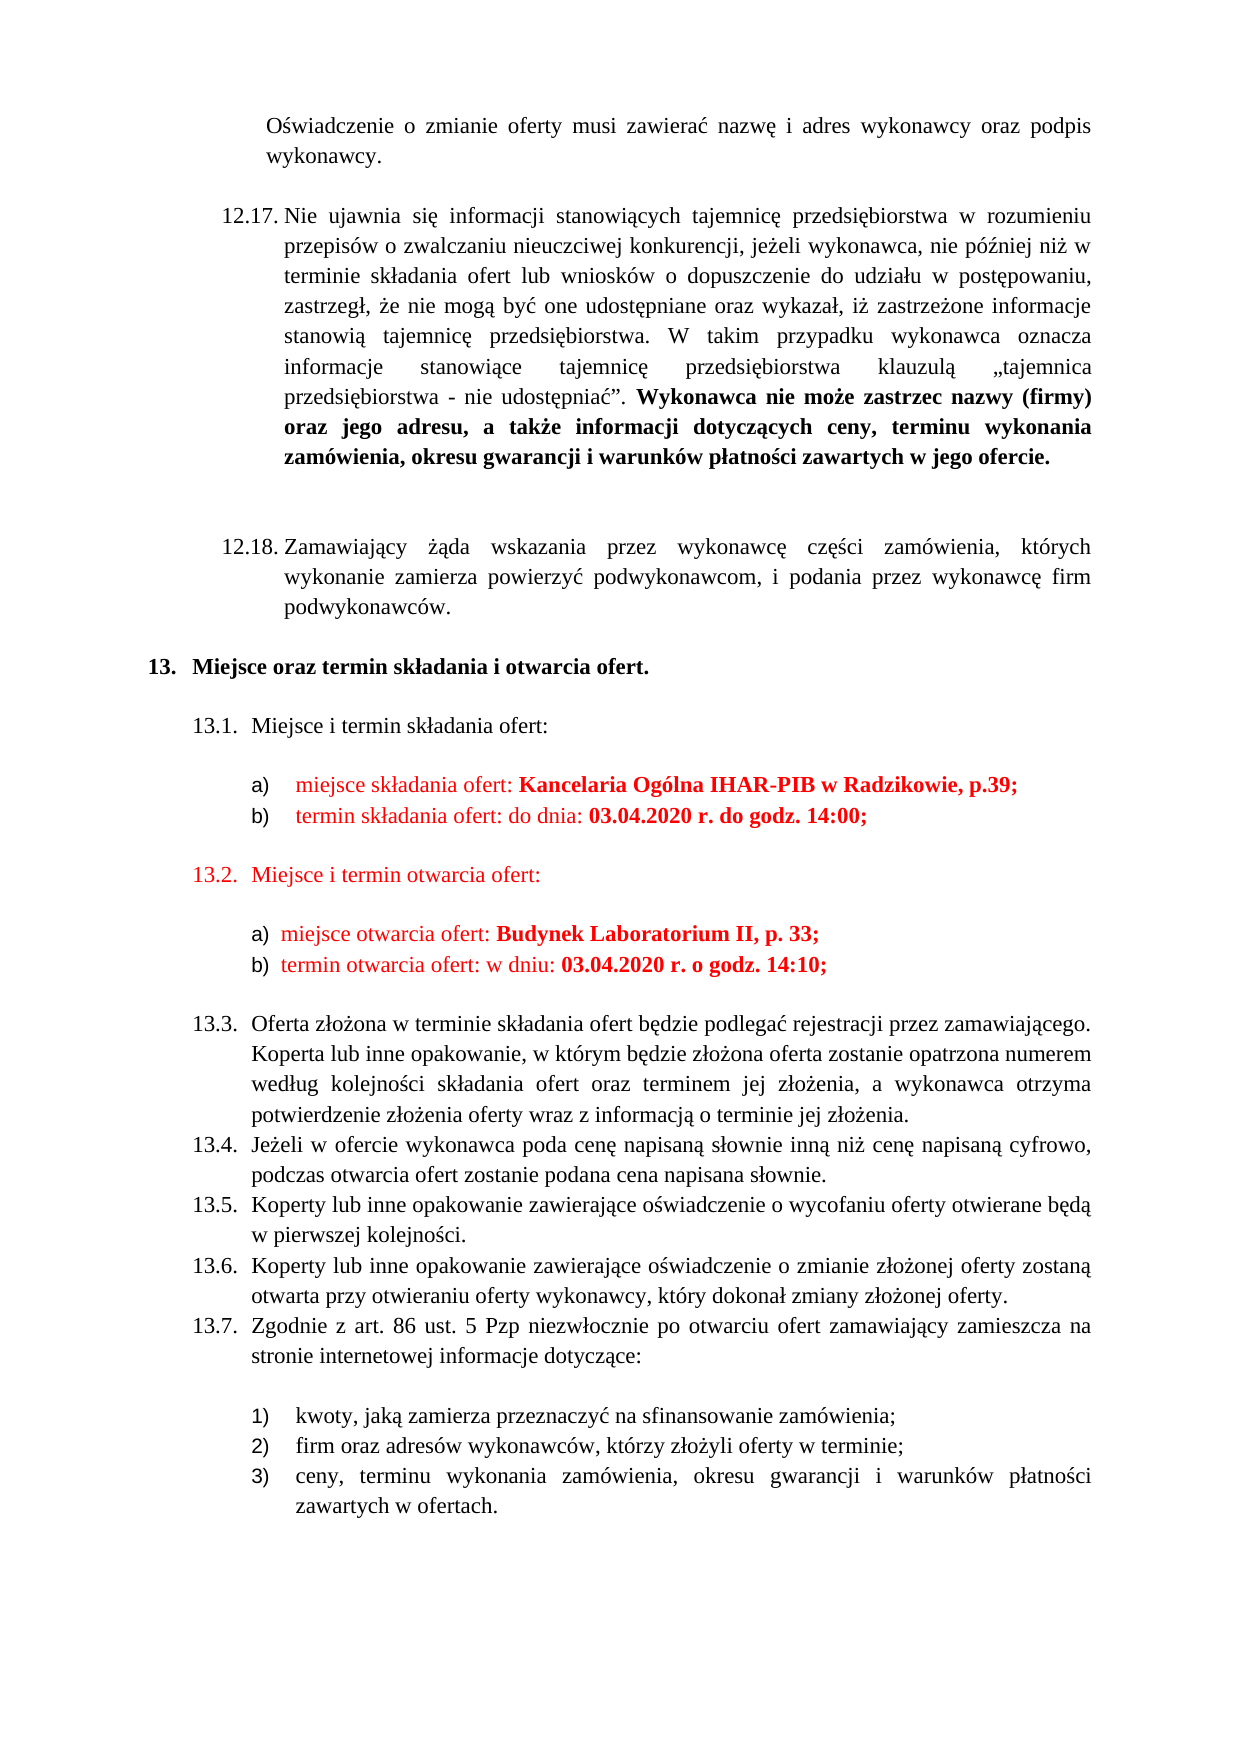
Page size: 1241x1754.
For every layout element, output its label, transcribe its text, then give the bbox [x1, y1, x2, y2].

list termin otwarcia ofert: w dniu: 03.04.2020 r. o godz. 14:10; [251, 951, 1093, 977]
list Zgodnie z art. 86 ust. 5 Pzp niezwłocznie po otwarciu ofert zamawiający zamieszcza na stronie internetowej informacje dotyczące: [192, 1312, 1093, 1369]
list firm oraz adresów wykonawców, którzy złożyli oferty w terminie; [251, 1432, 1093, 1458]
list miejsce składania ofert: Kancelaria Ogólna IHAR-PIB w Radzikowie, p.39; [251, 771, 1093, 798]
list Jeżeli w ofercie wykonawca poda cenę napisaną słownie inną niż cenę napisaną cyfrowo, podczas otwarcia ofert zostanie podana cena napisana słownie. [192, 1131, 1093, 1187]
list Koperty lub inne opakowanie zawierające oświadczenie o wycofaniu oferty otwierane będą w pierwszej kolejności. [192, 1191, 1093, 1248]
list Zamawiający żąda wskazania przez wykonawcę części zamówienia, których wykonanie zamierza powierzyć podwykonawcom, i podania przez wykonawcę firm podwykonawców. [221, 533, 1093, 620]
list kwoty, jaką zamierza przeznaczyć na sfinansowanie zamówienia; [251, 1402, 1093, 1428]
list Miejsce i termin otwarcia ofert: [192, 861, 1093, 887]
list ceny, terminu wykonania zamówienia, okresu gwarancji i warunków płatności zawartych w ofertach. [251, 1462, 1093, 1519]
list Nie ujawnia się informacji stanowiących tajemnicę przedsiębiorstwa w rozumieniu przepisów o zwalczaniu nieuczciwej konkurencji, jeżeli wykonawca, nie później niż w terminie składania ofert lub wniosków o dopuszczenie do udziału w postępowaniu, zastrzegł, że nie mogą być one udostępniane oraz wykazał, iż zastrzeżone informacje stanowią tajemnicę przedsiębiorstwa. W takim przypadku wykonawca oznacza informacje stanowiące tajemnicę przedsiębiorstwa klauzulą „tajemnica przedsiębiorstwa - nie udostępniać”. Wykonawca nie może zastrzec nazwy (firmy) oraz jego adresu, a także informacji dotyczących ceny, terminu wykonania zamówienia, okresu gwarancji i warunków płatności zawartych w jego ofercie. [221, 202, 1093, 470]
list Oferta złożona w terminie składania ofert będzie podlegać rejestracji przez zamawiającego. Koperta lub inne opakowanie, w którym będzie złożona oferta zostanie opatrzona numerem według kolejności składania ofert oraz terminem jej złożenia, a wykonawca otrzyma potwierdzenie złożenia oferty wraz z informacją o terminie jej złożenia. [192, 1010, 1093, 1127]
list Miejsce oraz termin składania i otwarcia ofert. [148, 653, 1093, 679]
text Oświadczenie o zmianie oferty musi zawierać nazwę i adres wykonawcy oraz podpis wykonawcy. [266, 112, 1093, 169]
list Koperty lub inne opakowanie zawierające oświadczenie o zmianie złożonej oferty zostaną otwarta przy otwieraniu oferty wykonawcy, który dokonał zmiany złożonej oferty. [192, 1252, 1093, 1308]
list termin składania ofert: do dnia: 03.04.2020 r. do godz. 14:00; [251, 802, 1093, 828]
list Miejsce i termin składania ofert: [192, 712, 1093, 738]
list miejsce otwarcia ofert: Budynek Laboratorium II, p. 33; [251, 920, 1093, 947]
